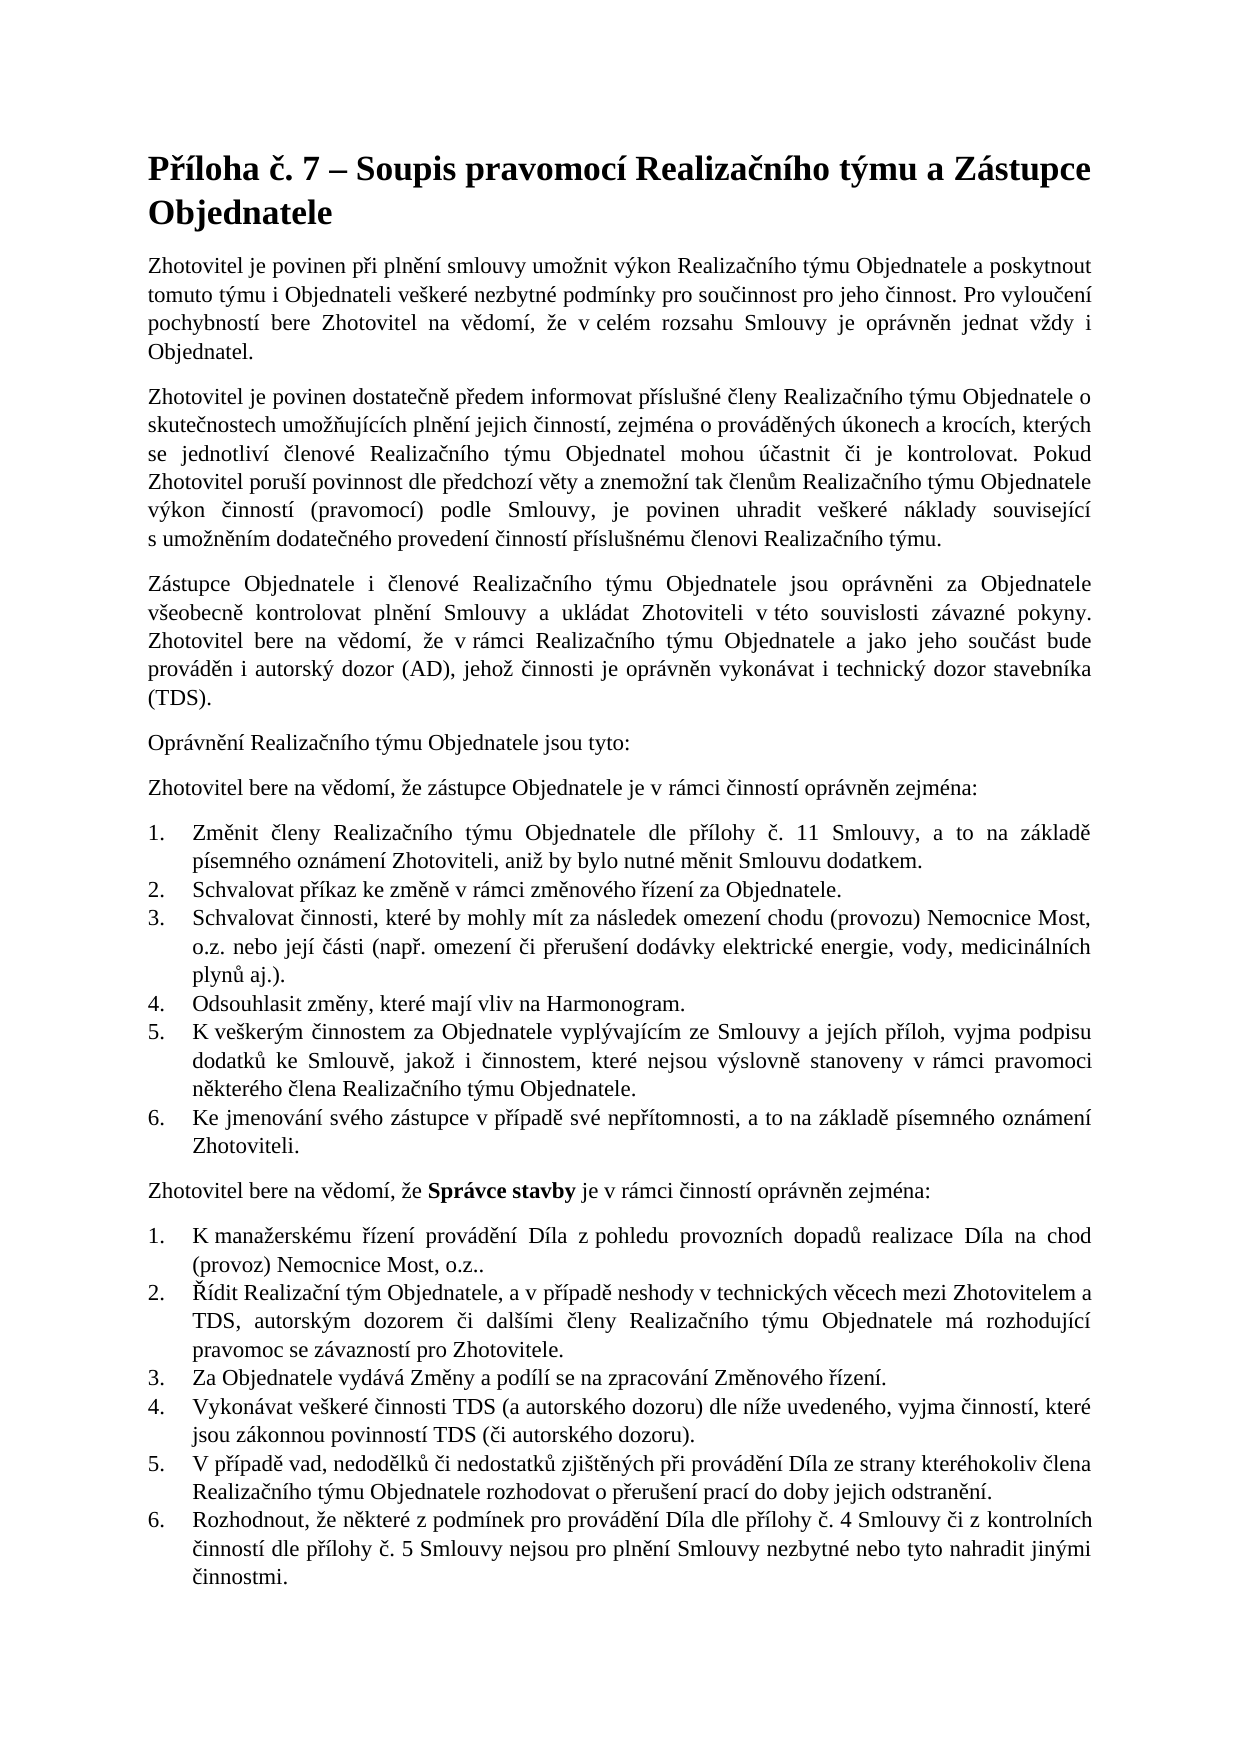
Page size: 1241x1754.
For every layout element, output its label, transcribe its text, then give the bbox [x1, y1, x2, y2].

list Změnit členy Realizačního týmu Objednatele dle přílohy č. 11 Smlouvy, a to na základě písemného oznámení Zhotoviteli, aniž by bylo nutné měnit Smlouvu dodatkem. [148, 819, 1093, 874]
text Příloha č. 7 – Soupis pravomocí Realizačního týmu a Zástupce Objednatele [148, 148, 1093, 232]
list Ke jmenování svého zástupce v případě své nepřítomnosti, a to na základě písemného oznámení Zhotoviteli. [148, 1103, 1093, 1158]
list Za Objednatele vydává Změny a podílí se na zpracování Změnového řízení. [148, 1364, 1093, 1391]
text Zhotovitel je povinen při plnění smlouvy umožnit výkon Realizačního týmu Objednatele a poskytnout tomuto týmu i Objednateli veškeré nezbytné podmínky pro součinnost pro jeho činnost. Pro vyloučení pochybností bere Zhotovitel na vědomí, že v celém rozsahu Smlouvy je oprávněn jednat vždy i Objednatel. [148, 252, 1093, 364]
list Vykonávat veškeré činnosti TDS (a autorského dozoru) dle níže uvedeného, vyjma činností, které jsou zákonnou povinností TDS (či autorského dozoru). [148, 1393, 1093, 1448]
text Zhotovitel je povinen dostatečně předem informovat příslušné členy Realizačního týmu Objednatele o skutečnostech umožňujících plnění jejich činností, zejména o prováděných úkonech a krocích, kterých se jednotliví členové Realizačního týmu Objednatel mohou účastnit či je kontrolovat. Pokud Zhotovitel poruší povinnost dle předchozí věty a znemožní tak členům Realizačního týmu Objednatele výkon činností (pravomocí) podle Smlouvy, je povinen uhradit veškeré náklady související s umožněním dodatečného provedení činností příslušnému členovi Realizačního týmu. [148, 383, 1093, 551]
list Odsouhlasit změny, které mají vliv na Harmonogram. [148, 990, 1093, 1016]
list K veškerým činnostem za Objednatele vyplývajícím ze Smlouvy a jejích příloh, vyjma podpisu dodatků ke Smlouvě, jakož i činnostem, které nejsou výslovně stanoveny v rámci pravomoci některého člena Realizačního týmu Objednatele. [148, 1018, 1093, 1101]
list Řídit Realizační tým Objednatele, a v případě neshody v technických věcech mezi Zhotovitelem a TDS, autorským dozorem či dalšími členy Realizačního týmu Objednatele má rozhodující pravomoc se závazností pro Zhotovitele. [148, 1279, 1093, 1362]
text Oprávnění Realizačního týmu Objednatele jsou tyto: [148, 729, 1093, 755]
text Zástupce Objednatele i členové Realizačního týmu Objednatele jsou oprávněni za Objednatele všeobecně kontrolovat plnění Smlouvy a ukládat Zhotoviteli v této souvislosti závazné pokyny. Zhotovitel bere na vědomí, že v rámci Realizačního týmu Objednatele a jako jeho součást bude prováděn i autorský dozor (AD), jehož činnosti je oprávněn vykonávat i technický dozor stavebníka (TDS). [148, 570, 1093, 710]
text Zhotovitel bere na vědomí, že Správce stavby je v rámci činností oprávněn zejména: [148, 1177, 1093, 1203]
list Rozhodnout, že některé z podmínek pro provádění Díla dle přílohy č. 4 Smlouvy či z kontrolních činností dle přílohy č. 5 Smlouvy nejsou pro plnění Smlouvy nezbytné nebo tyto nahradit jinými činnostmi. [148, 1507, 1093, 1590]
list K manažerskému řízení provádění Díla z pohledu provozních dopadů realizace Díla na chod (provoz) Nemocnice Most, o.z.. [148, 1222, 1093, 1277]
list Schvalovat činnosti, které by mohly mít za následek omezení chodu (provozu) Nemocnice Most, o.z. nebo její části (např. omezení či přerušení dodávky elektrické energie, vody, medicinálních plynů aj.). [148, 904, 1093, 988]
list V případě vad, nedodělků či nedostatků zjištěných při provádění Díla ze strany kteréhokoliv člena Realizačního týmu Objednatele rozhodovat o přerušení prací do doby jejich odstranění. [148, 1450, 1093, 1504]
list Schvalovat příkaz ke změně v rámci změnového řízení za Objednatele. [148, 876, 1093, 902]
text Zhotovitel bere na vědomí, že zástupce Objednatele je v rámci činností oprávněn zejména: [148, 774, 1093, 800]
